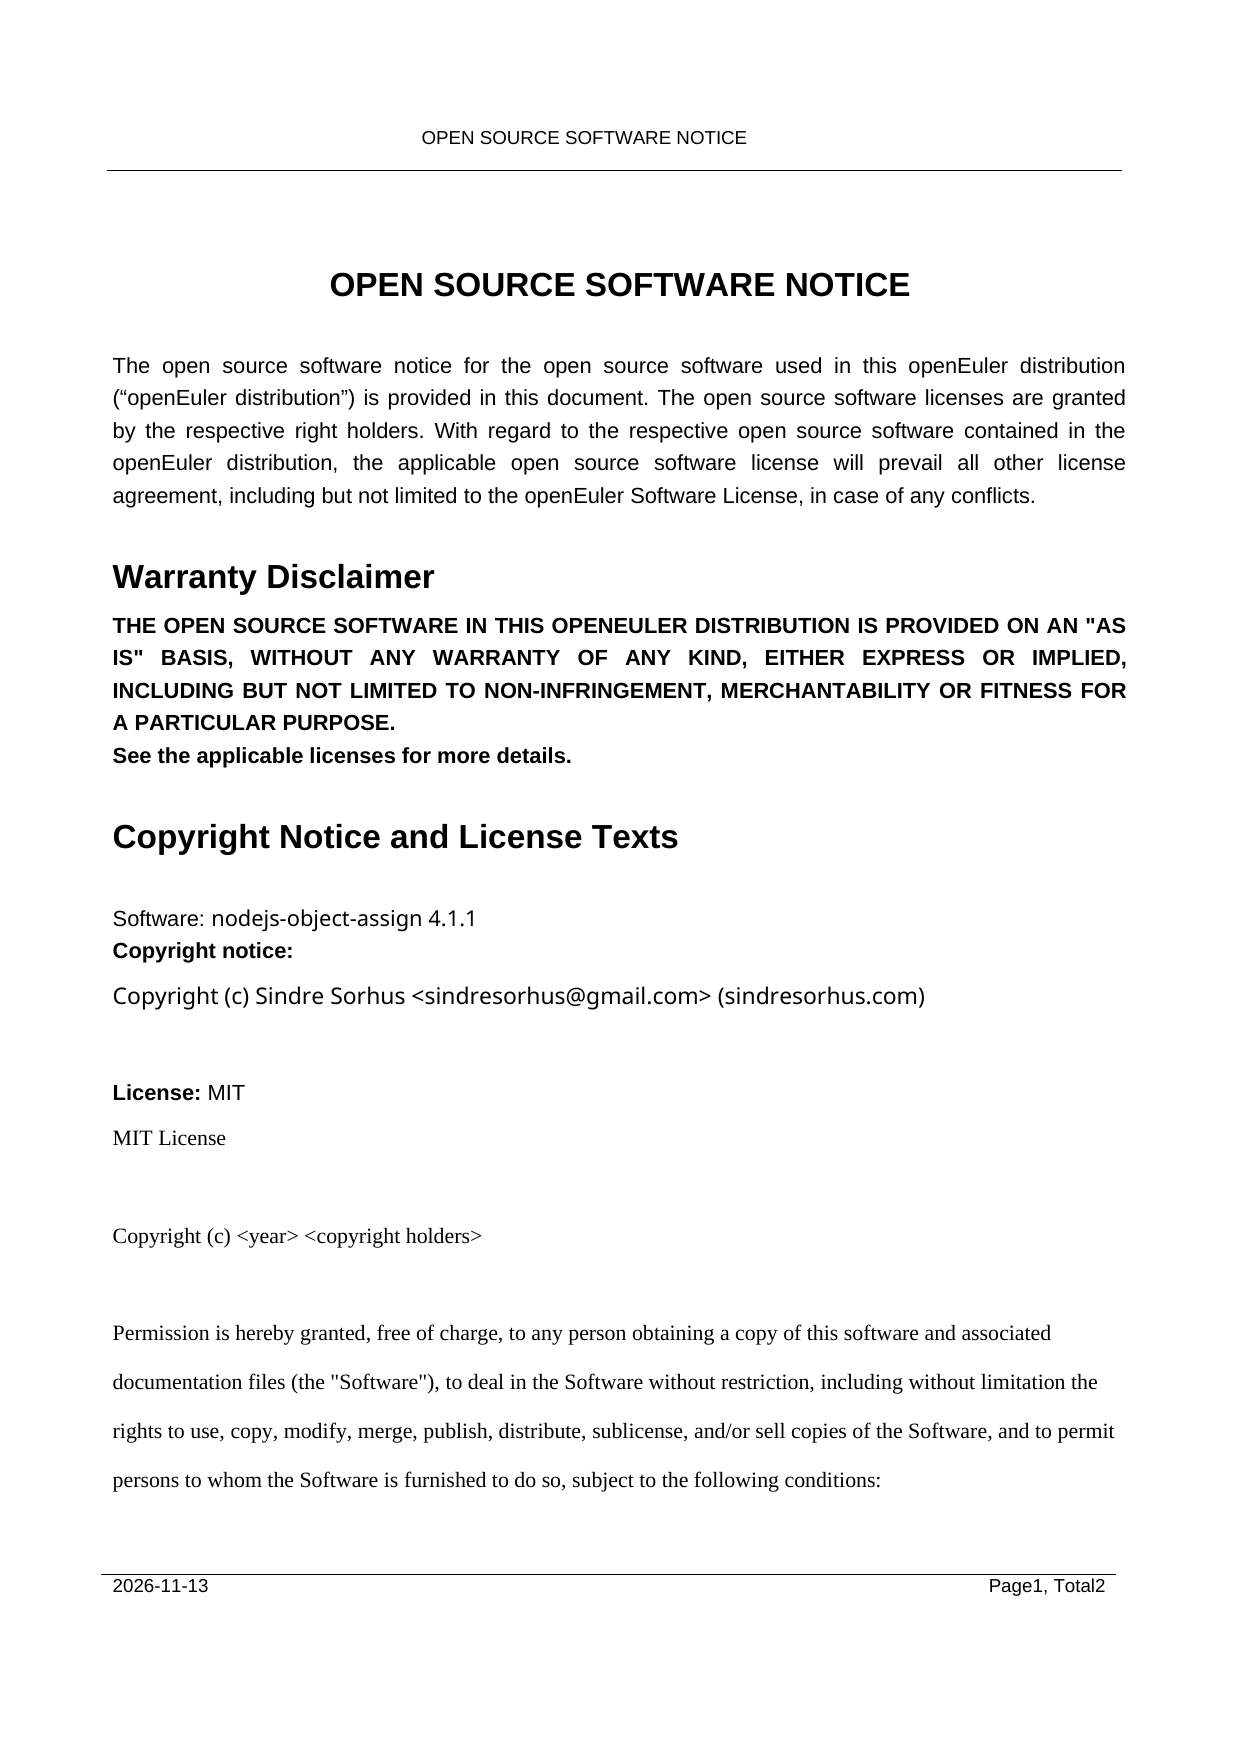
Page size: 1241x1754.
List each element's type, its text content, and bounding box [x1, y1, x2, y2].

text Software: nodejs-object-assign 4.1.1 [112, 901, 1128, 934]
text The open source software notice for the open source software used in this openEuler distribution (“openEuler distribution”) is provided in this document. The open source software licenses are granted by the respective right holders. With regard to the respective open source software contained in the openEuler distribution, the applicable open source software license will prevail all other license agreement, including but not limited to the openEuler Software License, in case of any conflicts. [112, 349, 1128, 511]
text License: MIT [112, 1077, 1128, 1109]
text THE OPEN SOURCE SOFTWARE IN THIS OPENEULER DISTRIBUTION IS PROVIDED ON AN "AS IS" BASIS, WITHOUT ANY WARRANTY OF ANY KIND, EITHER EXPRESS OR IMPLIED, INCLUDING BUT NOT LIMITED TO NON-INFRINGEMENT, MERCHANTABILITY OR FITNESS FOR A PARTICULAR PURPOSE. See the applicable licenses for more details. [112, 609, 1128, 771]
text Copyright notice: [112, 934, 1128, 966]
text Copyright Notice and License Texts [112, 804, 1128, 869]
text Copyright (c) Sindre Sorhus <sindresorhus@gmail.com> (sindresorhus.com) [112, 979, 1128, 1060]
text OPEN SOURCE SOFTWARE NOTICE [112, 251, 1128, 316]
text Warranty Disclaimer [112, 544, 1128, 609]
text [112, 1122, 1128, 1495]
